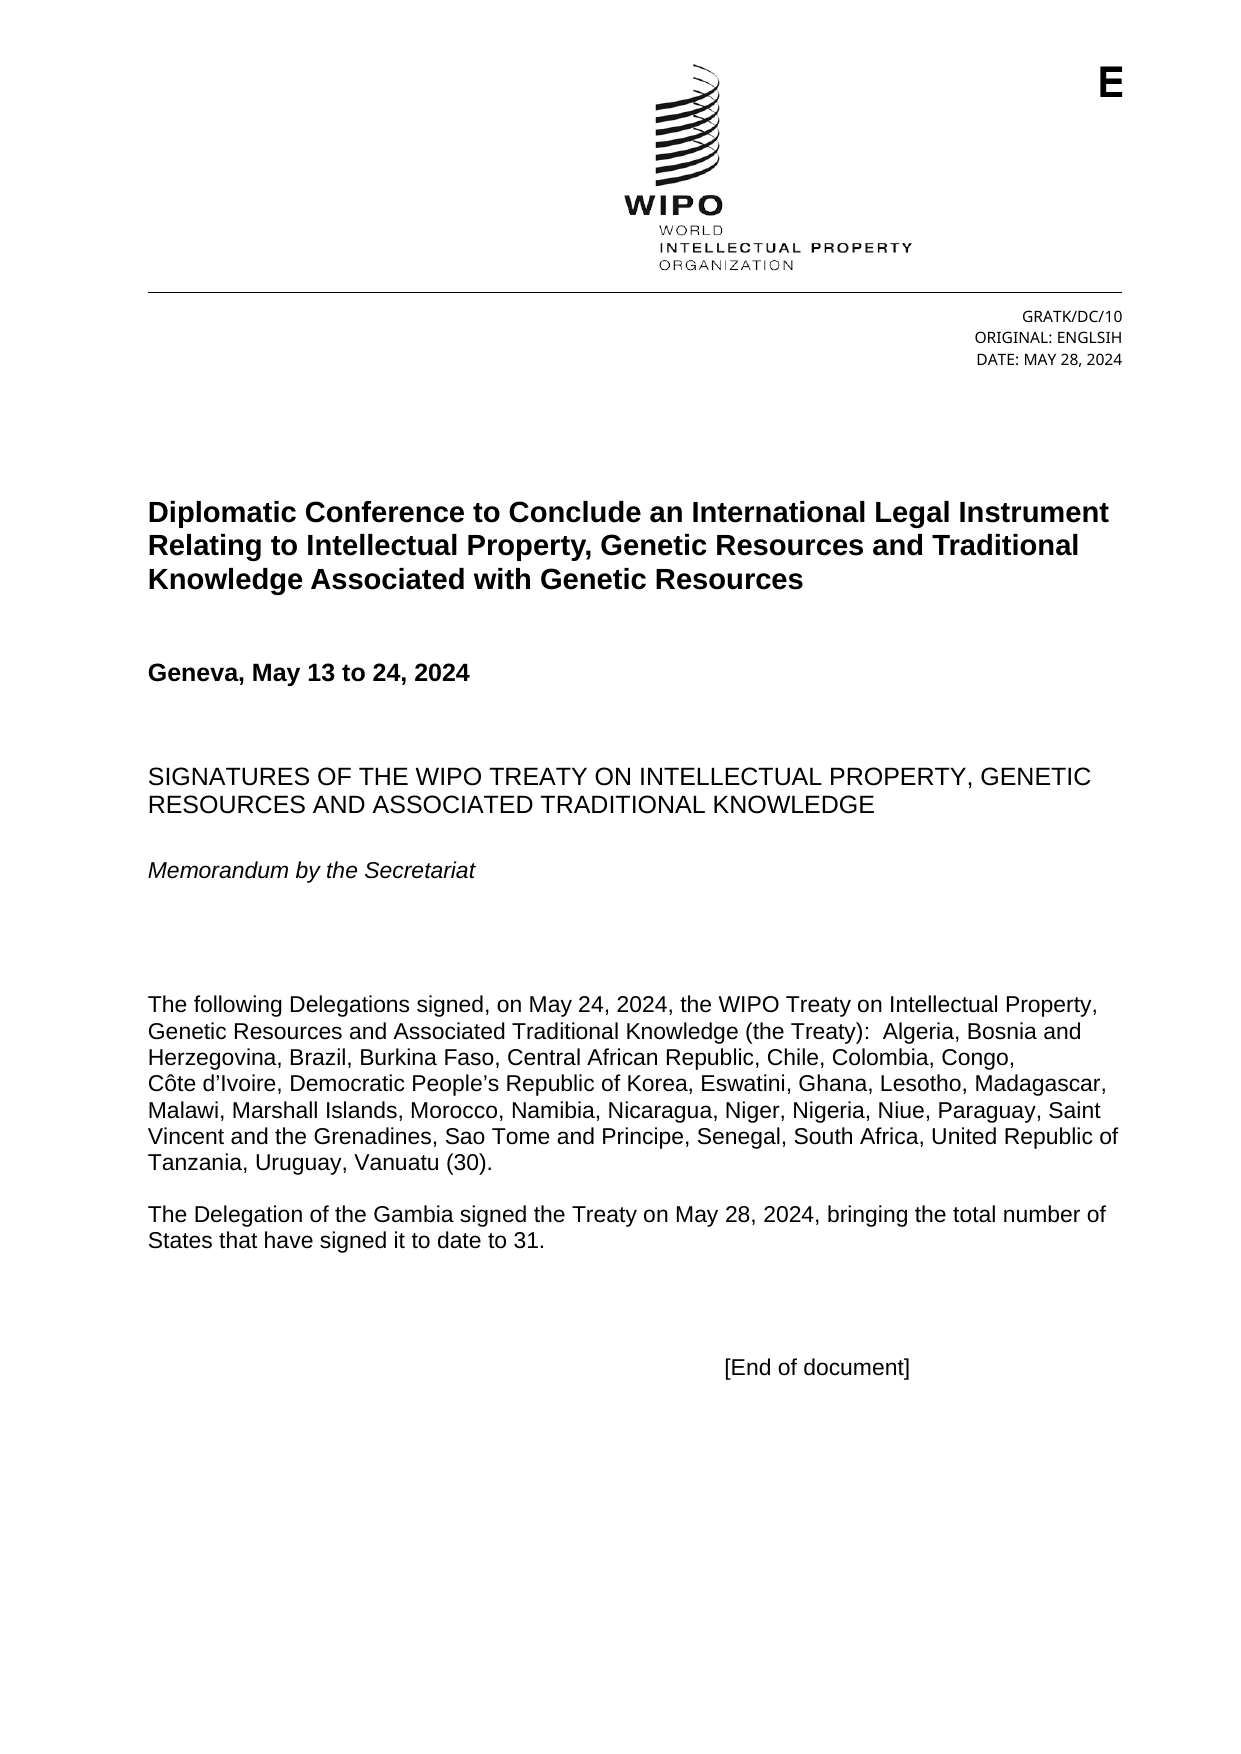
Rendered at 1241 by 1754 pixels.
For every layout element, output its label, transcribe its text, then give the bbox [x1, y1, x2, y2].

text Geneva, May 13 to 24, 2024 [148, 658, 1122, 687]
subtitle Diplomatic Conference to Conclude an International Legal Instrument Relating to Intellectual Property, Genetic Resources and Traditional Knowledge Associated with Genetic Resources [148, 495, 1122, 595]
text GRATK/DC/10 [148, 306, 1122, 327]
text DATE: May 28, 2024 [148, 348, 1122, 370]
text The following Delegations signed, on May 24, 2024, the WIPO Treaty on Intellectual Property, Genetic Resources and Associated Traditional Knowledge (the Treaty): Algeria, Bosnia and Herzegovina, Brazil, Burkina Faso, Central African Republic, Chile, Colombia, Congo, Côte d’Ivoire, Democratic People’s Republic of Korea, Eswatini, Ghana, Lesotho, Madagascar, Malawi, Marshall Islands, Morocco, Namibia, Nicaragua, Niger, Nigeria, Niue, Paraguay, Saint Vincent and the Grenadines, Sao Tome and Principe, Senegal, South Africa, United Republic of Tanzania, Uruguay, Vanuatu (30). [148, 991, 1122, 1176]
text ORIGINAL: Englsih [148, 327, 1122, 348]
text Memorandum by the Secretariat [148, 857, 1122, 883]
text The Delegation of the Gambia signed the Treaty on May 28, 2024, bringing the total number of States that have signed it to date to 31. [148, 1201, 1122, 1253]
picture [623, 59, 1123, 274]
text [End of document] [724, 1353, 1122, 1380]
text SIGNATURES OF THE WIPO Treaty on Intellectual Property, Genetic Resources and Associated Traditional Knowledge [148, 762, 1122, 819]
